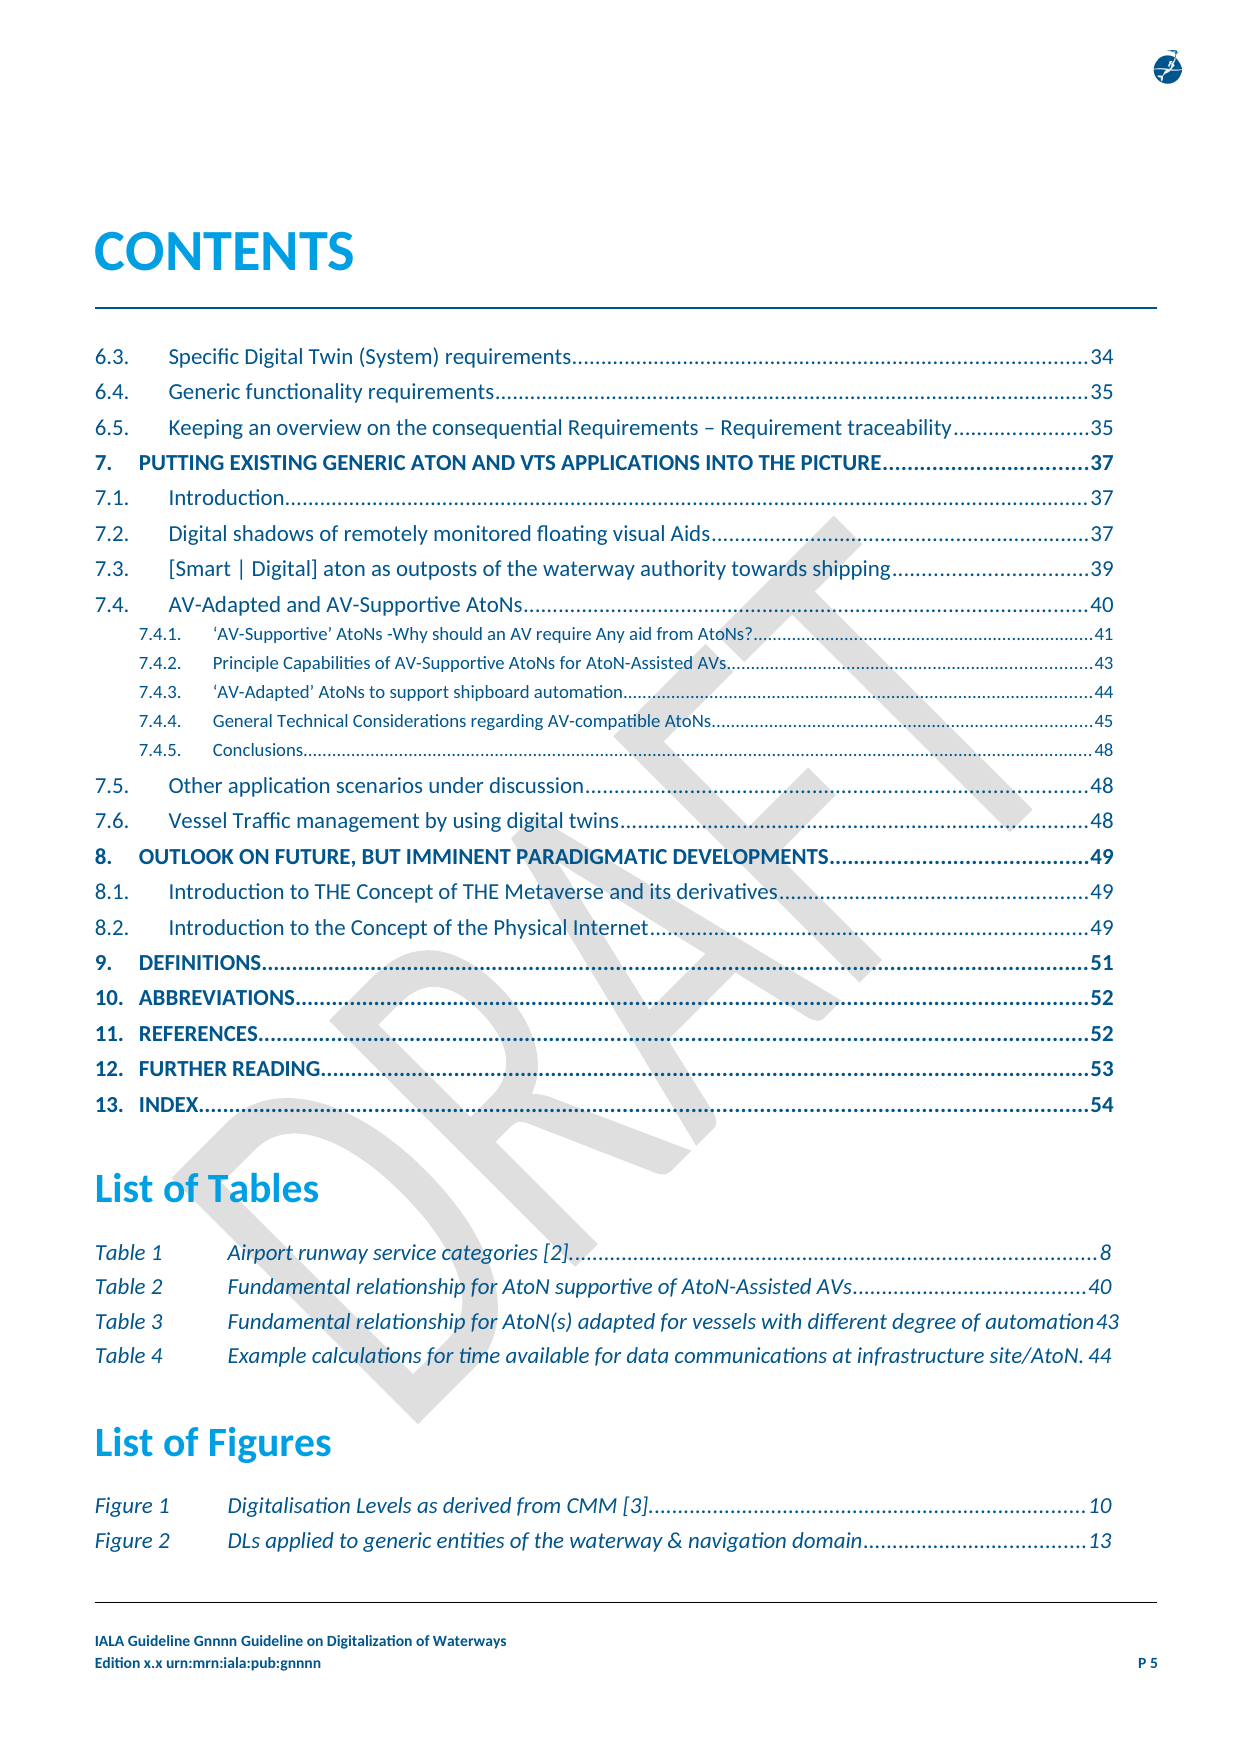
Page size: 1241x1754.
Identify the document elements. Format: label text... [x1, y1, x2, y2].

text 6.5. Keeping an overview on the consequential Requirements – Requirement traceability 35 [94, 409, 1113, 441]
text 12. Further reading 53 [94, 1051, 1113, 1082]
text Figure 2 DLs applied to generic entities of the waterway & navigation domain 13 [94, 1526, 1113, 1554]
text Table 3 Fundamental relationship for AtoN(s) adapted for vessels with different degree of automation 43 [94, 1307, 1113, 1335]
text 7.4.1. ‘AV-Supportive’ AtoNs -Why should an AV require Any aid from AtoNs? 41 [139, 622, 1157, 645]
text 7.2. Digital shadows of remotely monitored floating visual Aids 37 [94, 516, 1113, 547]
text 6.3. Specific Digital Twin (System) requirements 34 [94, 338, 1113, 370]
picture [1122, 0, 1241, 119]
text 7.4. AV-Adapted and AV-Supportive AtoNs 40 [94, 586, 1113, 618]
text 8.2. Introduction to the Concept of the Physical Internet 49 [94, 909, 1113, 941]
text 7.4.5. Conclusions 48 [139, 738, 1157, 761]
text Table 2 Fundamental relationship for AtoN supportive of AtoN-Assisted AVs 40 [94, 1272, 1113, 1301]
list List of Tables [94, 1162, 1157, 1213]
text 7.4.2. Principle Capabilities of AV-Supportive AtoNs for AtoN-Assisted AVs 43 [139, 651, 1157, 674]
text 8.1. Introduction to THE Concept of THE Metaverse and its derivatives 49 [94, 874, 1113, 905]
text 6.4. Generic functionality requirements 35 [94, 374, 1113, 405]
text 7.4.3. ‘AV-Adapted’ AtoNs to support shipboard automation 44 [139, 680, 1157, 703]
text 7.3. [Smart | Digital] aton as outposts of the waterway authority towards shipping 39 [94, 551, 1113, 582]
text 7.5. Other application scenarios under discussion 48 [94, 768, 1113, 799]
text Table 1 Airport runway service categories [2]. 8 [94, 1238, 1113, 1266]
text 7. Putting existing generic AtoN and VTS applications into the picture 37 [94, 445, 1113, 476]
text 10. abbreviations 52 [94, 980, 1113, 1011]
text 13. Index 54 [94, 1086, 1113, 1118]
text 7.1. Introduction 37 [94, 480, 1113, 511]
text 7.6. Vessel Traffic management by using digital twins 48 [94, 803, 1113, 834]
text 9. DEFINITIONS 51 [94, 945, 1113, 976]
list List of Figures [94, 1416, 1157, 1467]
text Figure 1 Digitalisation Levels as derived from CMM [3]. 10 [94, 1492, 1113, 1520]
text 8. OUTLOOK ON FUTURE, BUT IMMINENT PARADIGMATIC DEVELOPMENTS 49 [94, 838, 1113, 870]
text Table 4 Example calculations for time available for data communications at infrastructure site/AtoN. 44 [94, 1341, 1113, 1369]
text 7.4.4. General Technical Considerations regarding AV-compatible AtoNs 45 [139, 709, 1157, 732]
text 11. references 52 [94, 1016, 1113, 1047]
